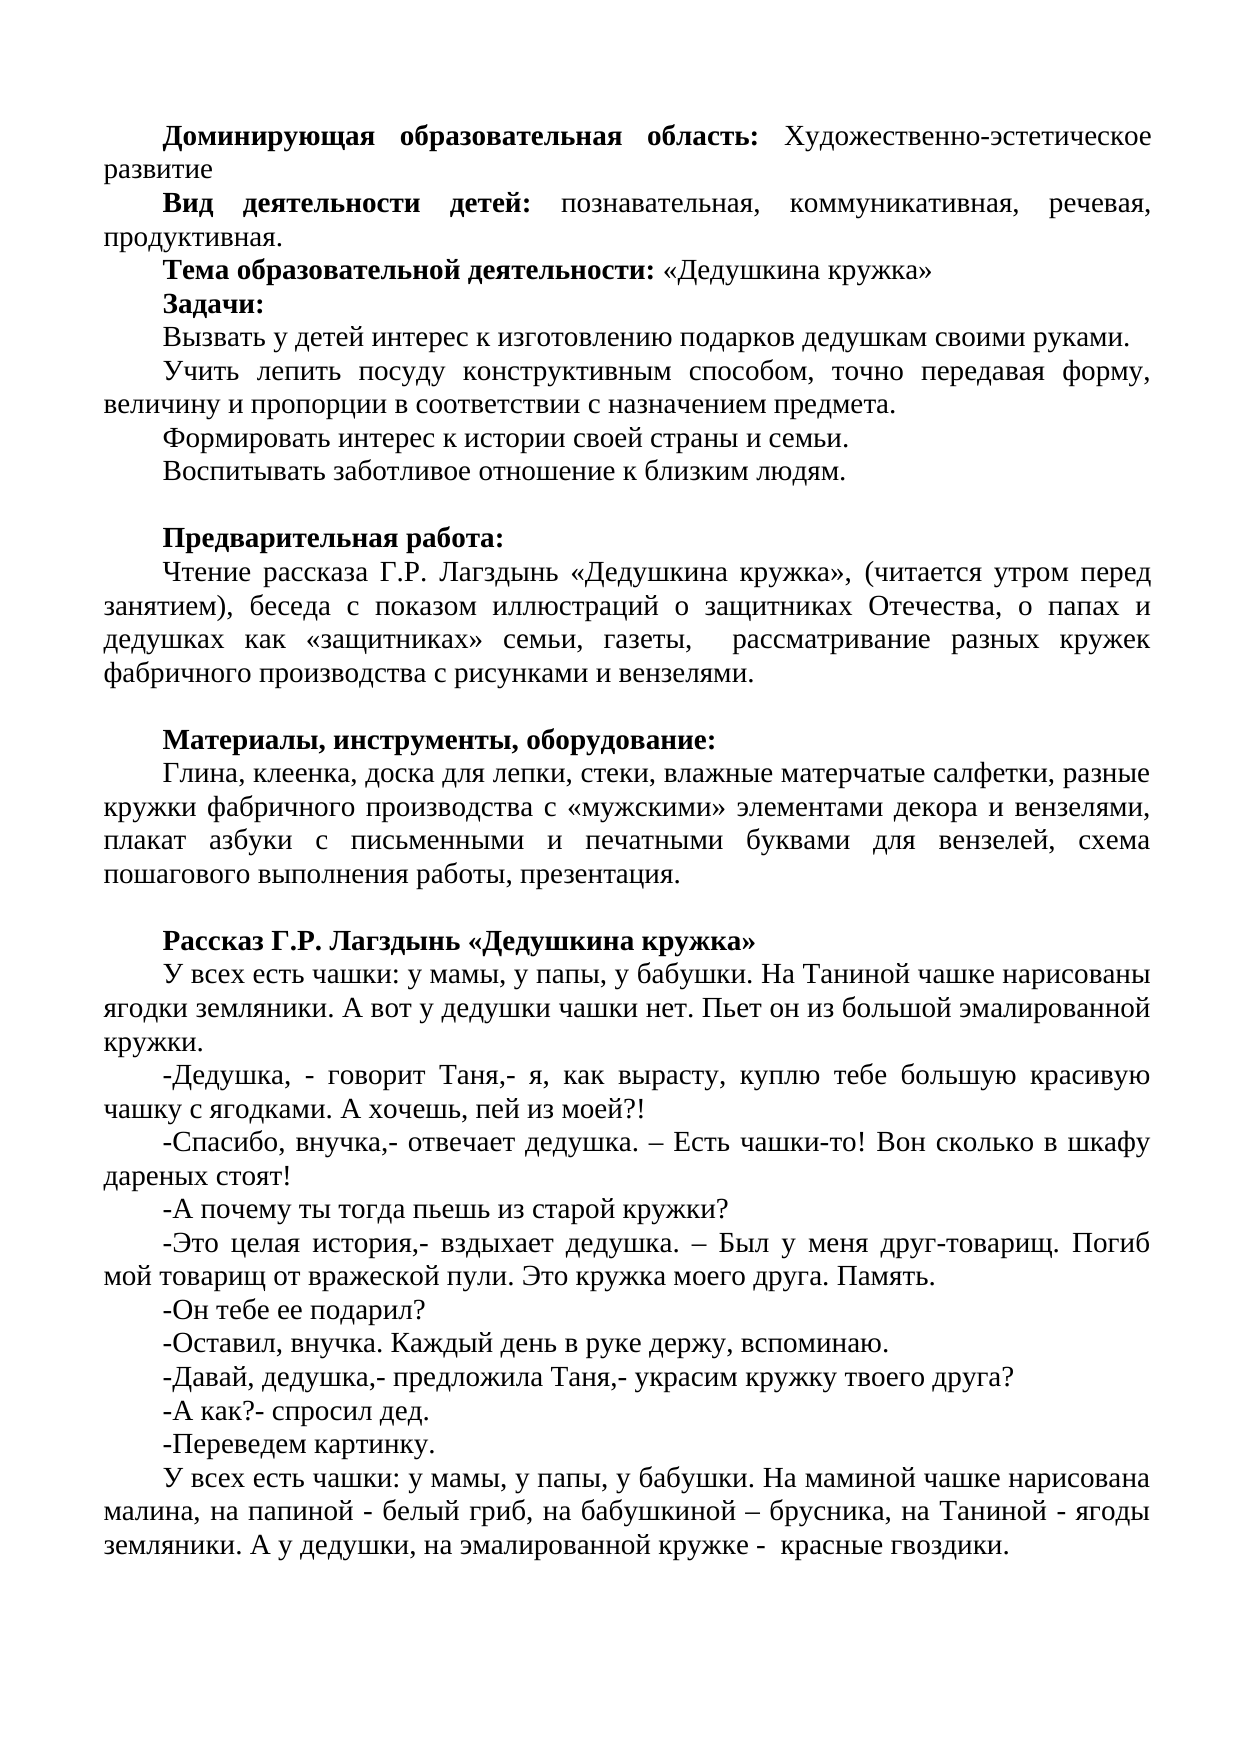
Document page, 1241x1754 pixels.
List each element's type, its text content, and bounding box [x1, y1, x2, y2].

text Вид деятельности детей: познавательная, коммуникативная, речевая, продуктивная. [103, 185, 1152, 252]
text -Он тебе ее подарил? [103, 1292, 1152, 1326]
text -А почему ты тогда пьешь из старой кружки? [103, 1191, 1152, 1225]
text -Спасибо, внучка,- отвечает дедушка. – Есть чашки-то! Вон сколько в шкафу дареных стоят! [103, 1124, 1152, 1191]
text Предварительная работа: [103, 521, 1152, 554]
text -Давай, дедушка,- предложила Таня,- украсим кружку твоего друга? [103, 1359, 1152, 1393]
text Глина, клеенка, доска для лепки, стеки, влажные матерчатые салфетки, разные кружки фабричного производства с «мужскими» элементами декора и вензелями, плакат азбуки с письменными и печатными буквами для вензелей, схема пошагового выполнения работы, презентация. [103, 755, 1152, 889]
text -Оставил, внучка. Каждый день в руке держу, вспоминаю. [103, 1326, 1152, 1359]
text -Дедушка, - говорит Таня,- я, как вырасту, куплю тебе большую красивую чашку с ягодками. А хочешь, пей из моей?! [103, 1057, 1152, 1124]
text Тема образовательной деятельности: «Дедушкина кружка» [103, 252, 1152, 286]
text Материалы, инструменты, оборудование: [103, 722, 1152, 755]
text Воспитывать заботливое отношение к близким людям. [103, 453, 1152, 487]
text Учить лепить посуду конструктивным способом, точно передавая форму, величину и пропорции в соответствии с назначением предмета. [103, 353, 1152, 420]
text У всех есть чашки: у мамы, у папы, у бабушки. На Таниной чашке нарисованы ягодки земляники. А вот у дедушки чашки нет. Пьет он из большой эмалированной кружки. [103, 957, 1152, 1057]
text У всех есть чашки: у мамы, у папы, у бабушки. На маминой чашке нарисована малина, на папиной - белый гриб, на бабушкиной – брусника, на Таниной - ягоды земляники. А у дедушки, на эмалированной кружке - красные гвоздики. [103, 1460, 1152, 1560]
text -Переведем картинку. [103, 1426, 1152, 1460]
text Рассказ Г.Р. Лагздынь «Дедушкина кружка» [103, 923, 1152, 957]
text Вызвать у детей интерес к изготовлению подарков дедушкам своими руками. [103, 319, 1152, 353]
text Задачи: [103, 286, 1152, 319]
text Доминирующая образовательная область: Художественно-эстетическое развитие [103, 118, 1152, 185]
text -Это целая история,- вздыхает дедушка. – Был у меня друг-товарищ. Погиб мой товарищ от вражеской пули. Это кружка моего друга. Память. [103, 1225, 1152, 1292]
text -А как?- спросил дед. [103, 1393, 1152, 1426]
text Формировать интерес к истории своей страны и семьи. [103, 420, 1152, 453]
text Чтение рассказа Г.Р. Лагздынь «Дедушкина кружка», (читается утром перед занятием), беседа с показом иллюстраций о защитниках Отечества, о папах и дедушках как «защитниках» семьи, газеты, рассматривание разных кружек фабричного производства с рисунками и вензелями. [103, 554, 1152, 688]
